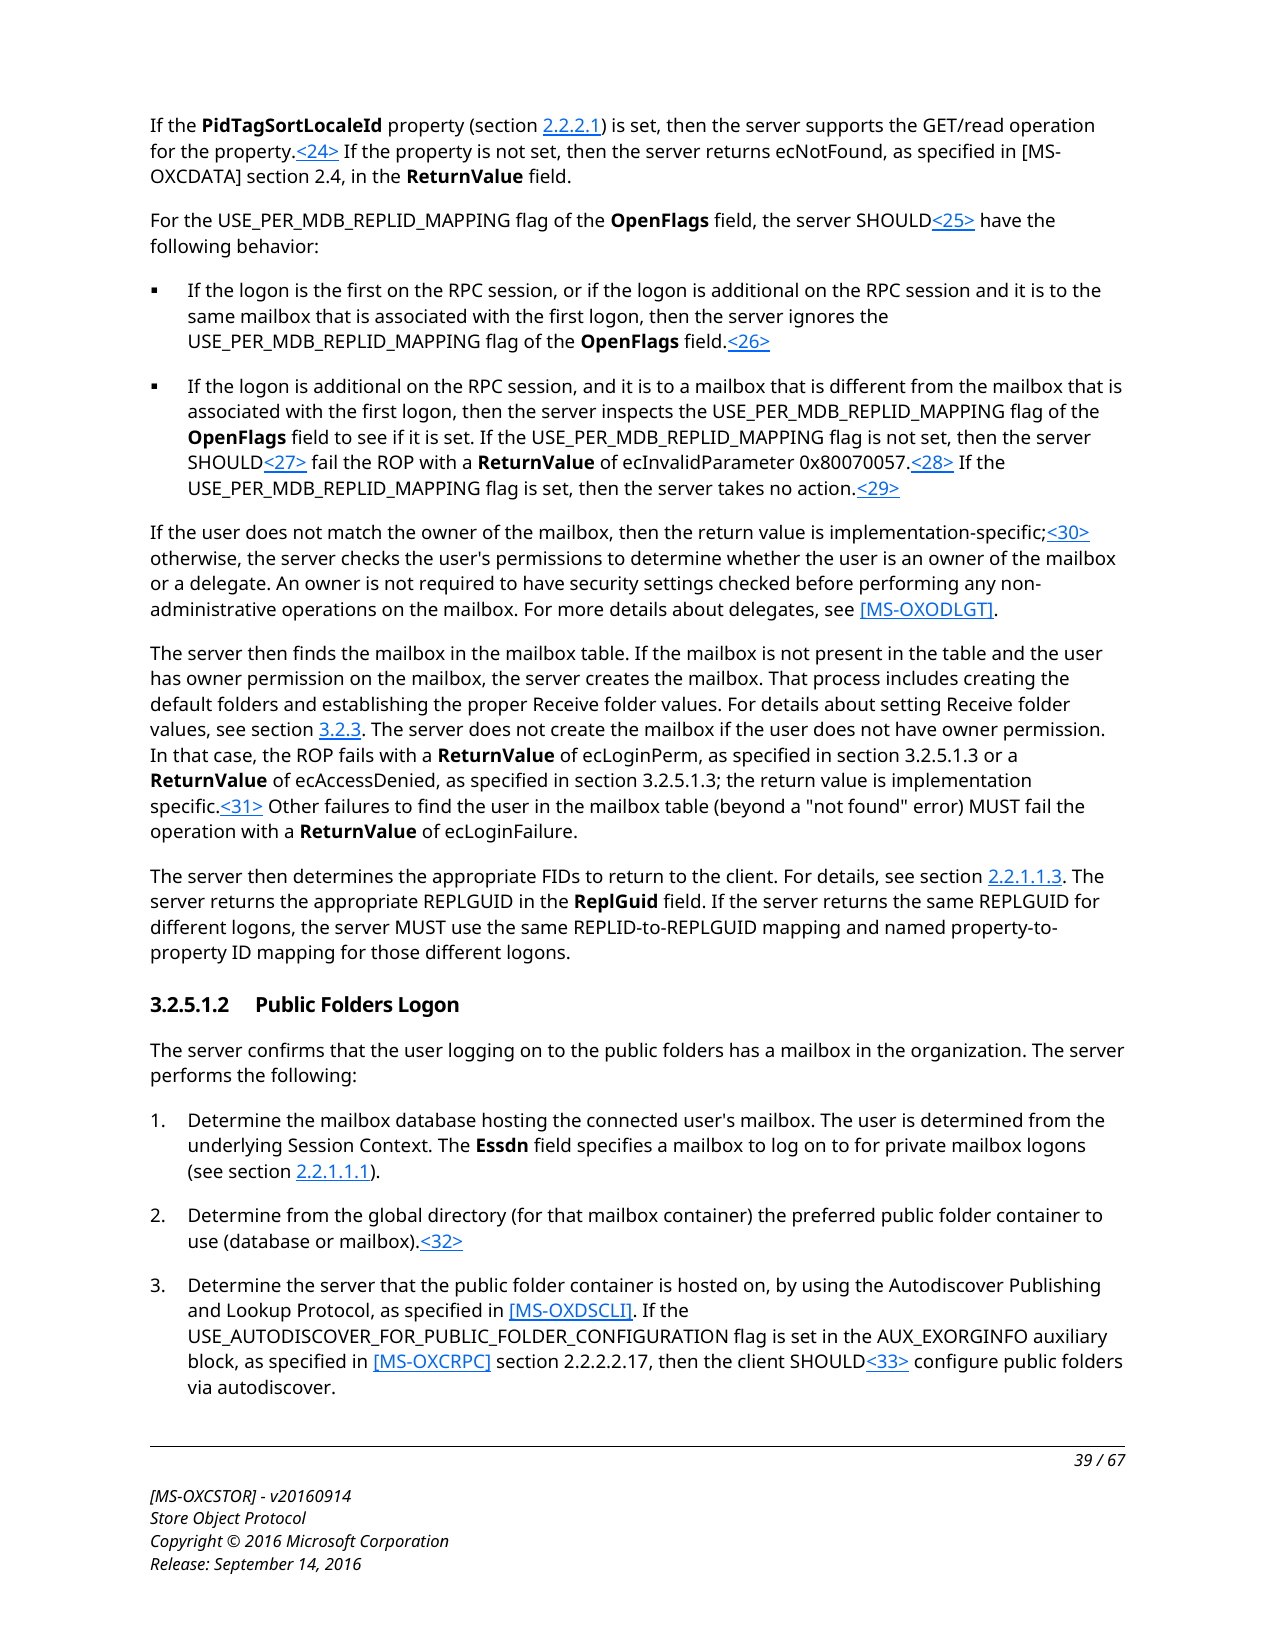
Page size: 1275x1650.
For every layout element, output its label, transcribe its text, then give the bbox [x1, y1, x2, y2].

list Determine from the global directory (for that mailbox container) the preferred public folder container to use (database or mailbox).<32> [150, 1202, 1125, 1253]
subtitle Public Folders Logon [150, 990, 1125, 1018]
list Determine the server that the public folder container is hosted on, by using the Autodiscover Publishing and Lookup Protocol, as specified in [MS-OXDSCLI]. If the USE_AUTODISCOVER_FOR_PUBLIC_FOLDER_CONFIGURATION flag is set in the AUX_EXORGINFO auxiliary block, as specified in [MS-OXCRPC] section 2.2.2.2.17, then the client SHOULD<33> configure public folders via autodiscover. [150, 1272, 1125, 1400]
text For the USE_PER_MDB_REPLID_MAPPING flag of the OpenFlags field, the server SHOULD<25> have the following behavior: [150, 208, 1125, 259]
list Determine the mailbox database hosting the connected user's mailbox. The user is determined from the underlying Session Context. The Essdn field specifies a mailbox to log on to for private mailbox logons (see section 2.2.1.1.1). [150, 1107, 1125, 1184]
text If the user does not match the owner of the mailbox, then the return value is implementation-specific;<30> otherwise, the server checks the user's permissions to determine whether the user is an owner of the mailbox or a delegate. An owner is not required to have security settings checked before performing any non-administrative operations on the mailbox. For more details about delegates, see [MS-OXODLGT]. [150, 519, 1125, 621]
text The server then determines the appropriate FIDs to return to the client. For details, see section 2.2.1.1.3. The server returns the appropriate REPLGUID in the ReplGuid field. If the server returns the same REPLGUID for different logons, the server MUST use the same REPLID-to-REPLGUID mapping and named property-to-property ID mapping for those different logons. [150, 863, 1125, 965]
text The server then finds the mailbox in the mailbox table. If the mailbox is not present in the table and the user has owner permission on the mailbox, the server creates the mailbox. That process includes creating the default folders and establishing the proper Receive folder values. For details about setting Receive folder values, see section 3.2.3. The server does not create the mailbox if the user does not have owner permission. In that case, the ROP fails with a ReturnValue of ecLoginPerm, as specified in section 3.2.5.1.3 or a ReturnValue of ecAccessDenied, as specified in section 3.2.5.1.3; the return value is implementation specific.<31> Other failures to find the user in the mailbox table (beyond a "not found" error) MUST fail the operation with a ReturnValue of ecLoginFailure. [150, 640, 1125, 844]
text If the PidTagSortLocaleId property (section 2.2.2.1) is set, then the server supports the GET/read operation for the property.<24> If the property is not set, then the server returns ecNotFound, as specified in [MS-OXCDATA] section 2.4, in the ReturnValue field. [150, 112, 1125, 189]
text The server confirms that the user logging on to the public folders has a mailbox in the organization. The server performs the following: [150, 1037, 1125, 1088]
list If the logon is additional on the RPC session, and it is to a mailbox that is different from the mailbox that is associated with the first logon, then the server inspects the USE_PER_MDB_REPLID_MAPPING flag of the OpenFlags field to see if it is set. If the USE_PER_MDB_REPLID_MAPPING flag is not set, then the server SHOULD<27> fail the ROP with a ReturnValue of ecInvalidParameter 0x80070057.<28> If the USE_PER_MDB_REPLID_MAPPING flag is set, then the server takes no action.<29> [150, 373, 1125, 501]
list If the logon is the first on the RPC session, or if the logon is additional on the RPC session and it is to the same mailbox that is associated with the first logon, then the server ignores the USE_PER_MDB_REPLID_MAPPING flag of the OpenFlags field.<26> [150, 278, 1125, 354]
